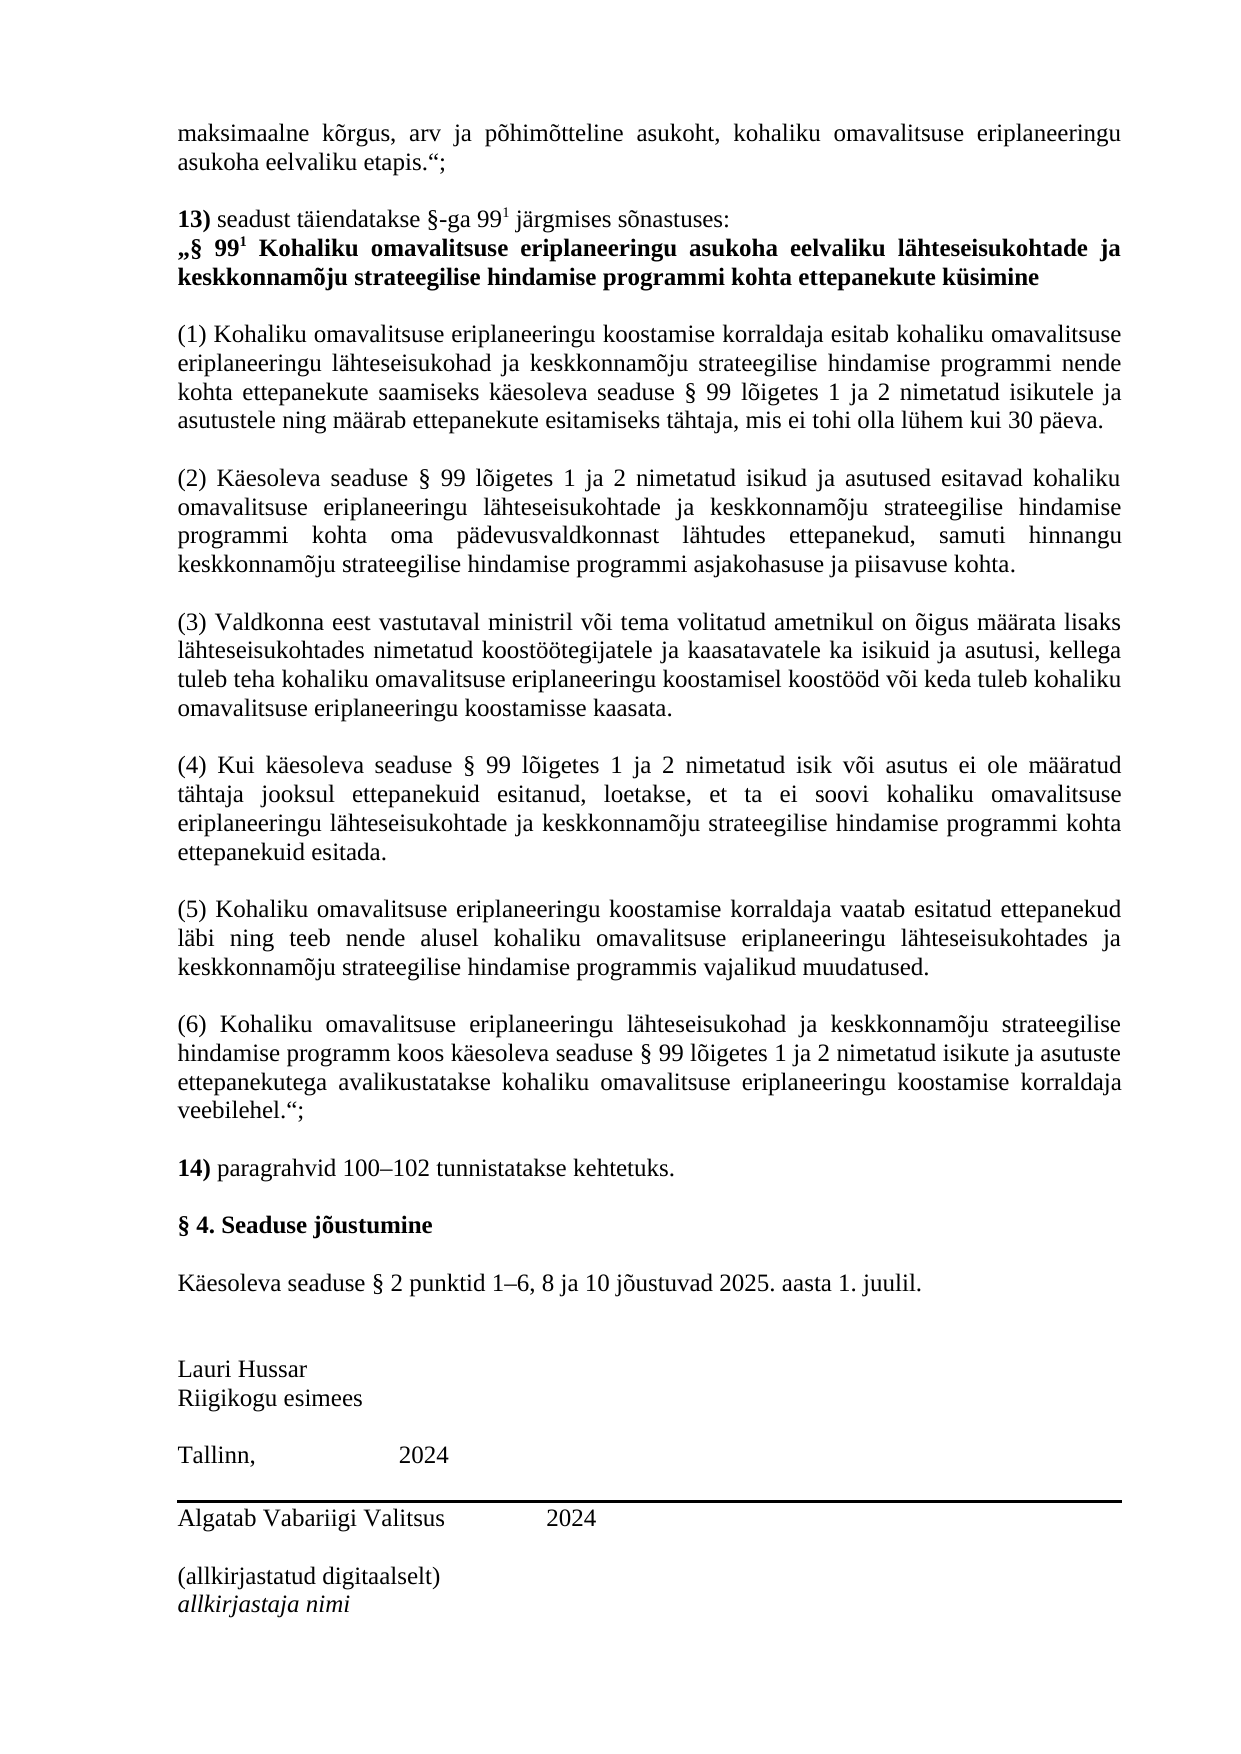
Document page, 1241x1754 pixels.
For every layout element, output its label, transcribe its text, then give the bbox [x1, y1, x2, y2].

text (2) Käesoleva seaduse § 99 lõigetes 1 ja 2 nimetatud isikud ja asutused esitavad kohaliku omavalitsuse eriplaneeringu lähteseisukohtade ja keskkonnamõju strateegilise hindamise programmi kohta oma pädevusvaldkonnast lähtudes ettepanekud, samuti hinnangu keskkonnamõju strateegilise hindamise programmi asjakohasuse ja piisavuse kohta. [177, 463, 1122, 578]
text (4) Kui käesoleva seaduse § 99 lõigetes 1 ja 2 nimetatud isik või asutus ei ole määratud tähtaja jooksul ettepanekuid esitanud, loetakse, et ta ei soovi kohaliku omavalitsuse eriplaneeringu lähteseisukohtade ja keskkonnamõju strateegilise hindamise programmi kohta ettepanekuid esitada. [177, 751, 1122, 866]
text Tallinn, 2024 [177, 1441, 1122, 1469]
text § 4. Seaduse jõustumine [177, 1211, 1122, 1239]
text (3) Valdkonna eest vastutaval ministril või tema volitatud ametnikul on õigus määrata lisaks lähteseisukohtades nimetatud koostöötegijatele ja kaasatavatele ka isikuid ja asutusi, kellega tuleb teha kohaliku omavalitsuse eriplaneeringu koostamisel koostööd või keda tuleb kohaliku omavalitsuse eriplaneeringu koostamisse kaasata. [177, 607, 1122, 722]
text (allkirjastatud digitaalselt) [177, 1561, 1122, 1589]
text Käesoleva seaduse § 2 punktid 1–6, 8 ja 10 jõustuvad 2025. aasta 1. juulil. [177, 1268, 1122, 1297]
text (6) Kohaliku omavalitsuse eriplaneeringu lähteseisukohad ja keskkonnamõju strateegilise hindamise programm koos käesoleva seaduse § 99 lõigetes 1 ja 2 nimetatud isikute ja asutuste ettepanekutega avalikustatakse kohaliku omavalitsuse eriplaneeringu koostamise korraldaja veebilehel.“; [177, 1009, 1122, 1124]
text Lauri Hussar [177, 1354, 1122, 1383]
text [177, 118, 1122, 176]
text (1) Kohaliku omavalitsuse eriplaneeringu koostamise korraldaja esitab kohaliku omavalitsuse eriplaneeringu lähteseisukohad ja keskkonnamõju strateegilise hindamise programmi nende kohta ettepanekute saamiseks käesoleva seaduse § 99 lõigetes 1 ja 2 nimetatud isikutele ja asutustele ning määrab ettepanekute esitamiseks tähtaja, mis ei tohi olla lühem kui 30 päeva. [177, 319, 1122, 434]
text 14) paragrahvid 100–102 tunnistatakse kehtetuks. [177, 1153, 1122, 1182]
text allkirjastaja nimi [177, 1589, 1122, 1618]
text Riigikogu esimees [177, 1383, 1122, 1412]
text (5) Kohaliku omavalitsuse eriplaneeringu koostamise korraldaja vaatab esitatud ettepanekud läbi ning teeb nende alusel kohaliku omavalitsuse eriplaneeringu lähteseisukohtades ja keskkonnamõju strateegilise hindamise programmis vajalikud muudatused. [177, 894, 1122, 981]
text „§ 991 Kohaliku omavalitsuse eriplaneeringu asukoha eelvaliku lähteseisukohtade ja keskkonnamõju strateegilise hindamise programmi kohta ettepanekute küsimine [177, 233, 1122, 291]
text Algatab Vabariigi Valitsus 2024 [177, 1503, 1122, 1532]
text 13) seadust täiendatakse §-ga 991 järgmises sõnastuses: [177, 204, 1122, 233]
